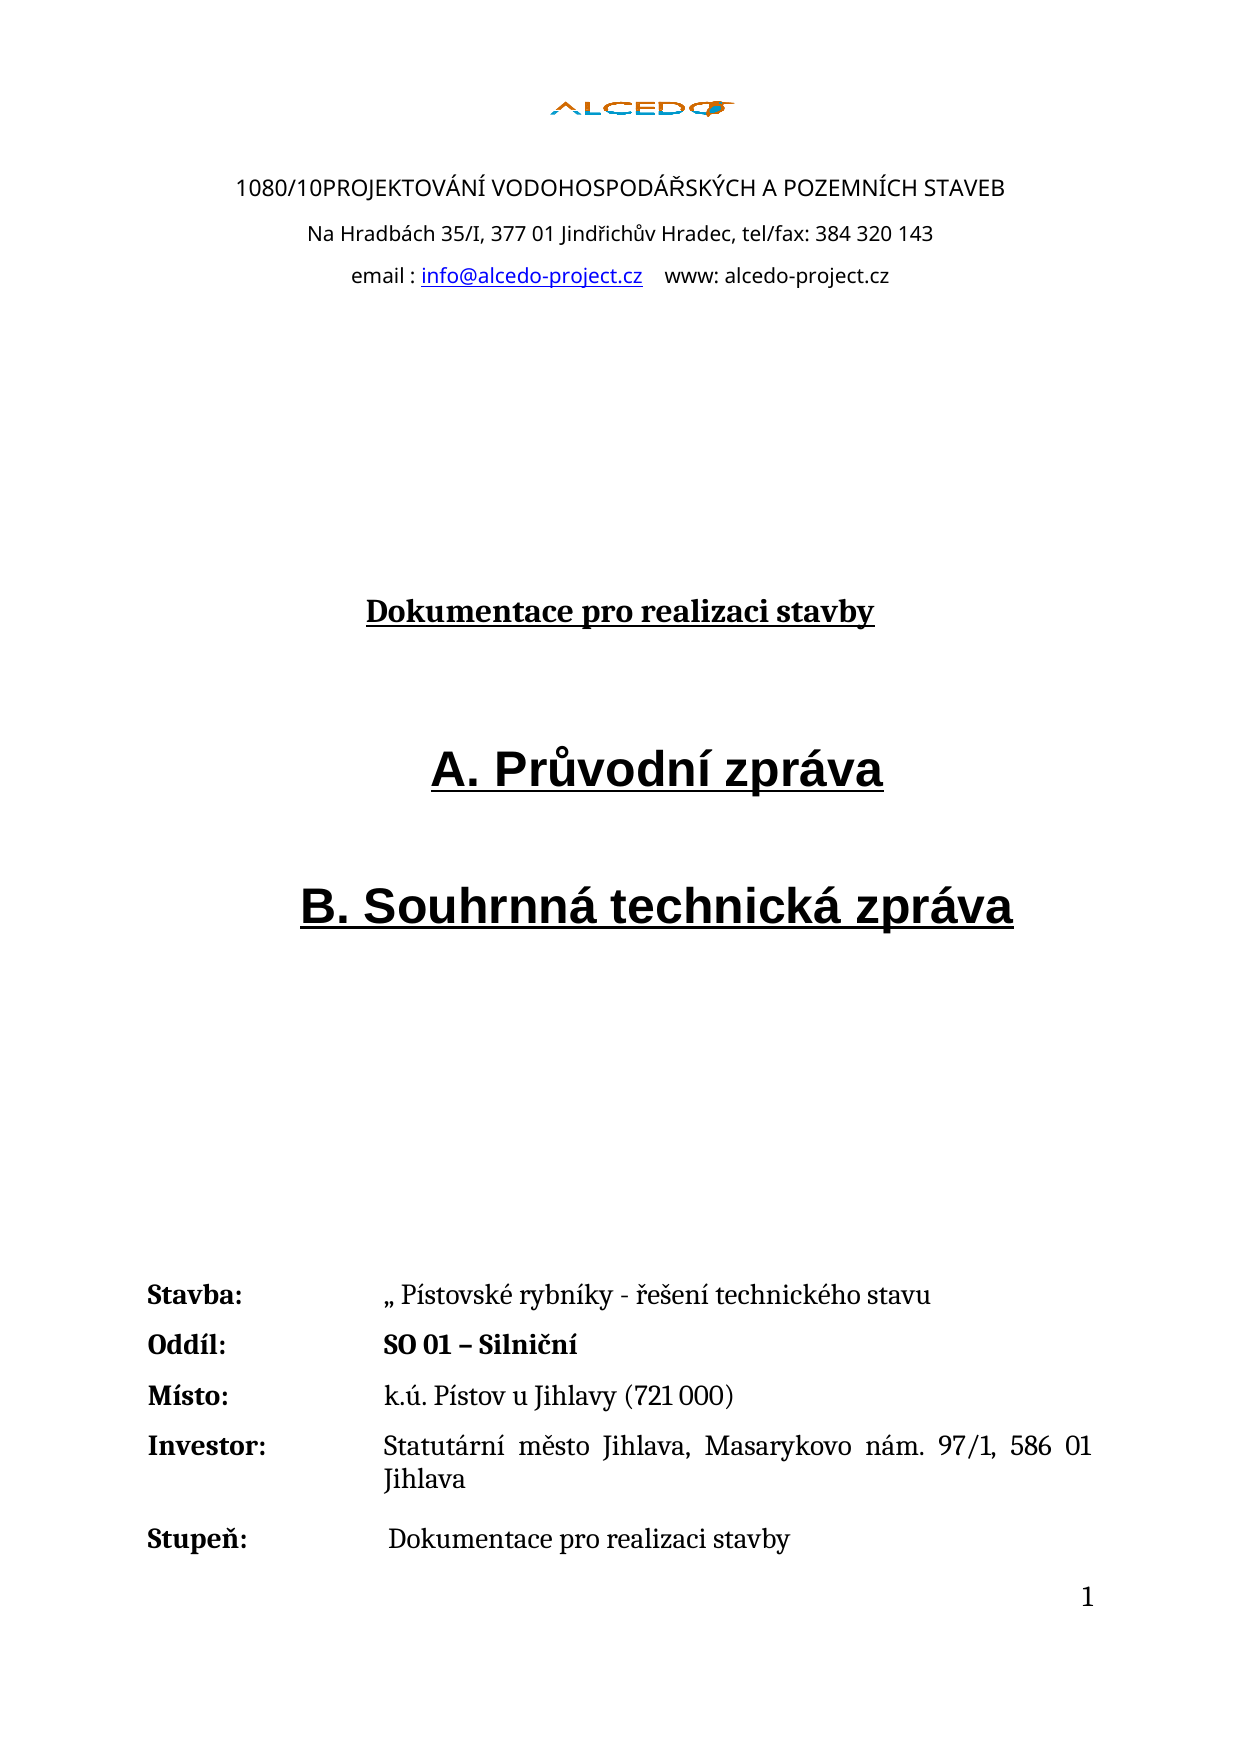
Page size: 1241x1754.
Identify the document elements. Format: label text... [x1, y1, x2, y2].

text Dokumentace pro realizaci stavby [148, 593, 1092, 631]
text Stavba: „ Pístovské rybníky - řešení technického stavu [148, 1278, 1092, 1312]
text Investor: Statutární město Jihlava, Masarykovo nám. 97/1, 586 01 Jihlava [148, 1429, 1092, 1496]
text Místo: k.ú. Pístov u Jihlavy (721 000) [148, 1379, 1092, 1412]
text email : info@alcedo-project.cz www: alcedo-project.cz [148, 261, 1092, 290]
text Oddíl: SO 01 – Silniční [148, 1328, 1092, 1362]
text 1080/10PROJEKTOVÁNÍ VODOHOSPODÁŘSKÝCH A POZEMNÍCH STAVEB [148, 118, 1092, 203]
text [148, 1522, 1092, 1556]
text A. Průvodní zpráva [221, 740, 1092, 797]
text B. Souhrnná technická zpráva [221, 876, 1092, 933]
text Na Hradbách 35/I, 377 01 Jindřichův Hradec, tel/fax: 384 320 143 [148, 219, 1092, 247]
